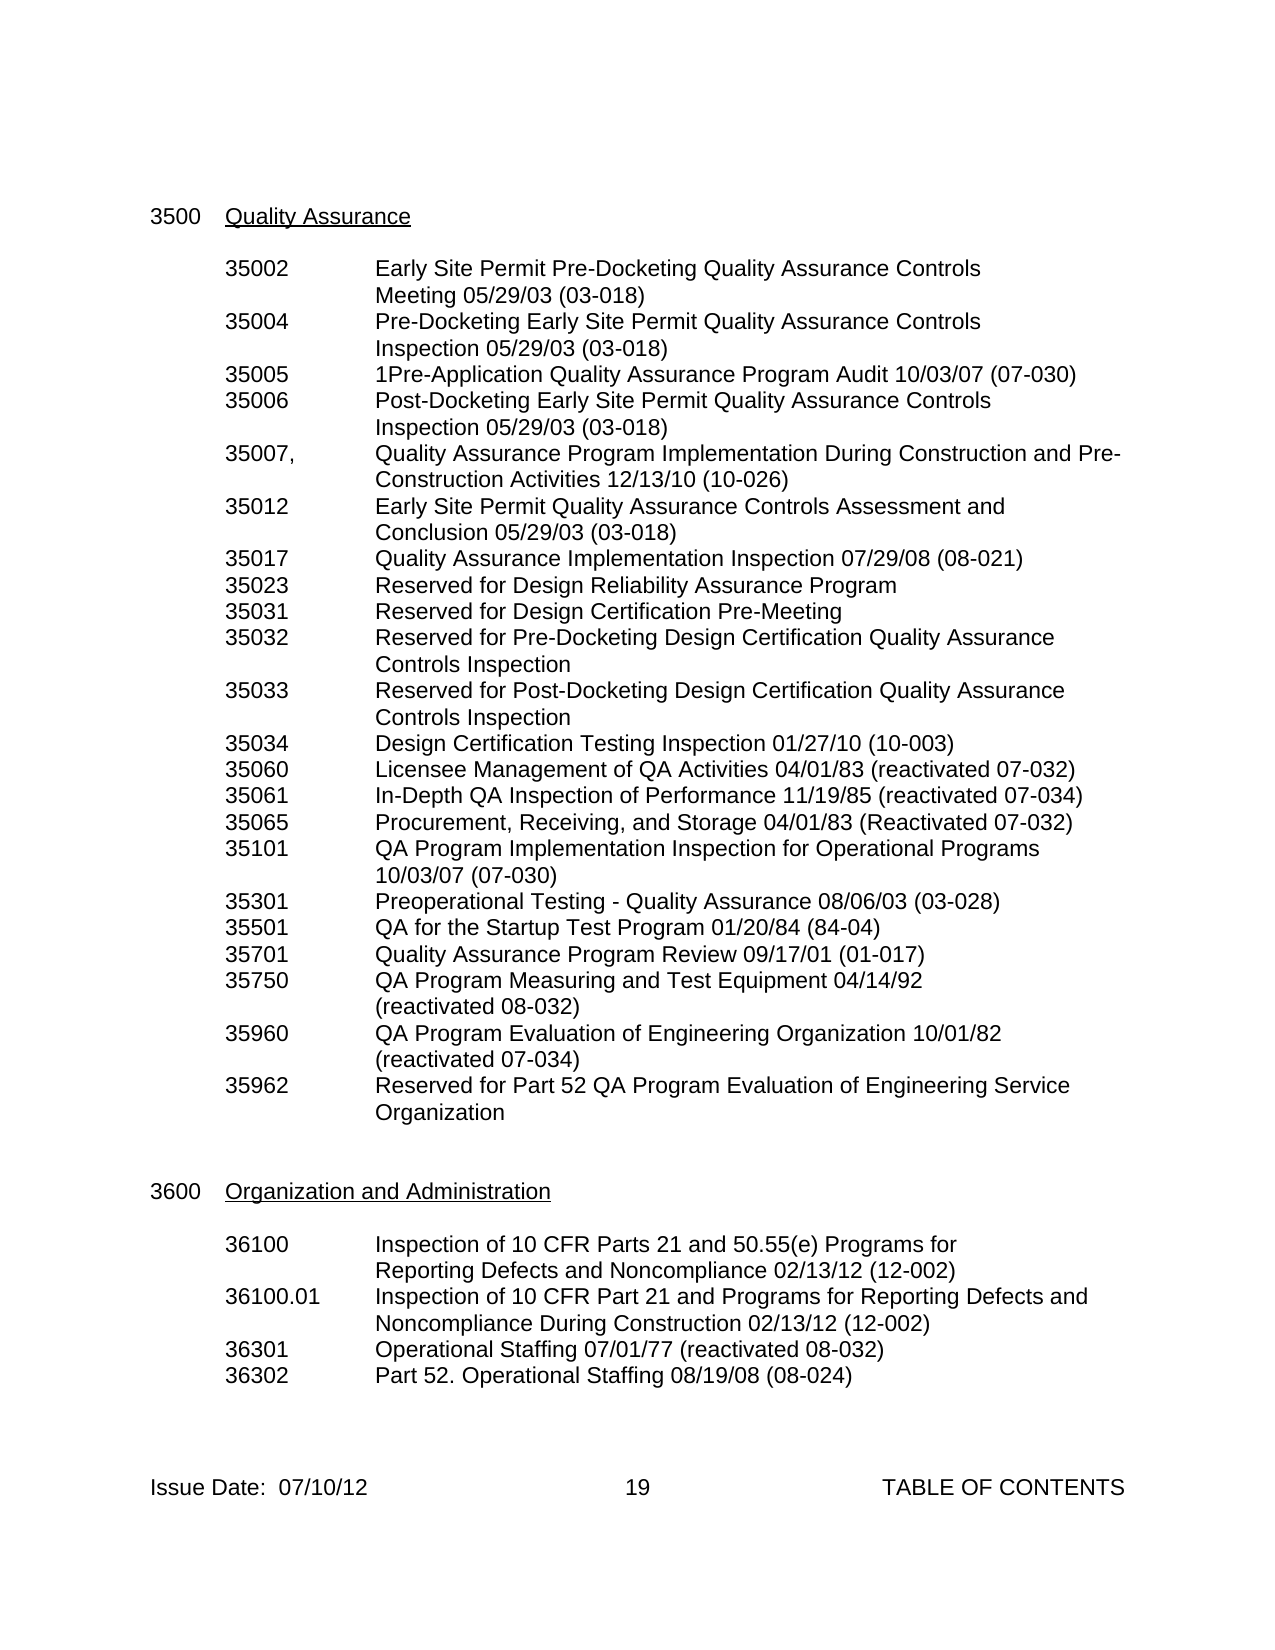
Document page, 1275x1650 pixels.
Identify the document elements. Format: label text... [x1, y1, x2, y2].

text 35006 Post-Docketing Early Site Permit Quality Assurance Controls [150, 387, 1125, 413]
text 35005 Pre-Application Quality Assurance Program Audit 10/03/07 (07-030) [225, 361, 1125, 387]
text 35061 In-Depth QA Inspection of Performance 11/19/85 (reactivated 07-034) [150, 782, 1125, 809]
text 35962 Reserved for Part 52 QA Program Evaluation of Engineering Service Organization [225, 1072, 1125, 1125]
text 35701 Quality Assurance Program Review 09/17/01 (01-017) [150, 941, 1125, 967]
text Reporting Defects and Noncompliance 02/13/12 (12-002) [150, 1257, 1125, 1283]
text 35034 Design Certification Testing Inspection 01/27/10 (10-003) [150, 730, 1125, 756]
text 35033 Reserved for Post-Docketing Design Certification Quality Assurance Controls Inspection [150, 677, 1125, 730]
text 36301 Operational Staffing 07/01/77 (reactivated 08-032) [225, 1336, 1125, 1362]
text 35023 Reserved for Design Reliability Assurance Program [150, 572, 1125, 598]
text 35501 QA for the Startup Test Program 01/20/84 (84-04) [150, 914, 1125, 941]
text 36302 Part 52. Operational Staffing 08/19/08 (08-024) [225, 1362, 1125, 1389]
text 35750 QA Program Measuring and Test Equipment 04/14/92 [150, 967, 1125, 993]
text 35301 Preoperational Testing - Quality Assurance 08/06/03 (03-028) [225, 888, 1125, 914]
text Conclusion 05/29/03 (03-018) [150, 519, 1125, 545]
text 3600 Organization and Administration [150, 1178, 1125, 1204]
text Meeting 05/29/03 (03-018) [150, 282, 1125, 308]
text 35960 QA Program Evaluation of Engineering Organization 10/01/82 (reactivated 07-034) [150, 1020, 1125, 1072]
text Inspection 05/29/03 (03-018) [150, 413, 1125, 440]
text 35007, Quality Assurance Program Implementation During Construction and Pre-Construction Activities 12/13/10 (10-026) [150, 440, 1125, 493]
text 35032 Reserved for Pre-Docketing Design Certification Quality Assurance Controls Inspection [150, 624, 1125, 677]
text 35060 Licensee Management of QA Activities 04/01/83 (reactivated 07-032) [225, 756, 1125, 782]
text 35101 QA Program Implementation Inspection for Operational Programs 10/03/07 (07-030) [225, 835, 1125, 888]
text 35031 Reserved for Design Certification Pre-Meeting [150, 598, 1125, 624]
text Inspection 05/29/03 (03-018) [150, 334, 1125, 361]
text (reactivated 08-032) [150, 993, 1125, 1020]
text 35004 Pre-Docketing Early Site Permit Quality Assurance Controls [150, 308, 1125, 334]
text 35065 Procurement, Receiving, and Storage 04/01/83 (Reactivated 07-032) [225, 809, 1125, 835]
text 3500 Quality Assurance [150, 203, 1125, 229]
text 35002 Early Site Permit Pre-Docketing Quality Assurance Controls [150, 255, 1125, 282]
text 36100 Inspection of 10 CFR Parts 21 and 50.55(e) Programs for [150, 1231, 1125, 1257]
text 35012 Early Site Permit Quality Assurance Controls Assessment and [150, 493, 1125, 519]
text 36100.01 Inspection of 10 CFR Part 21 and Programs for Reporting Defects and Noncompliance During Construction 02/13/12 (12-002) [150, 1283, 1125, 1336]
text 35017 Quality Assurance Implementation Inspection 07/29/08 (08-021) [150, 545, 1125, 572]
